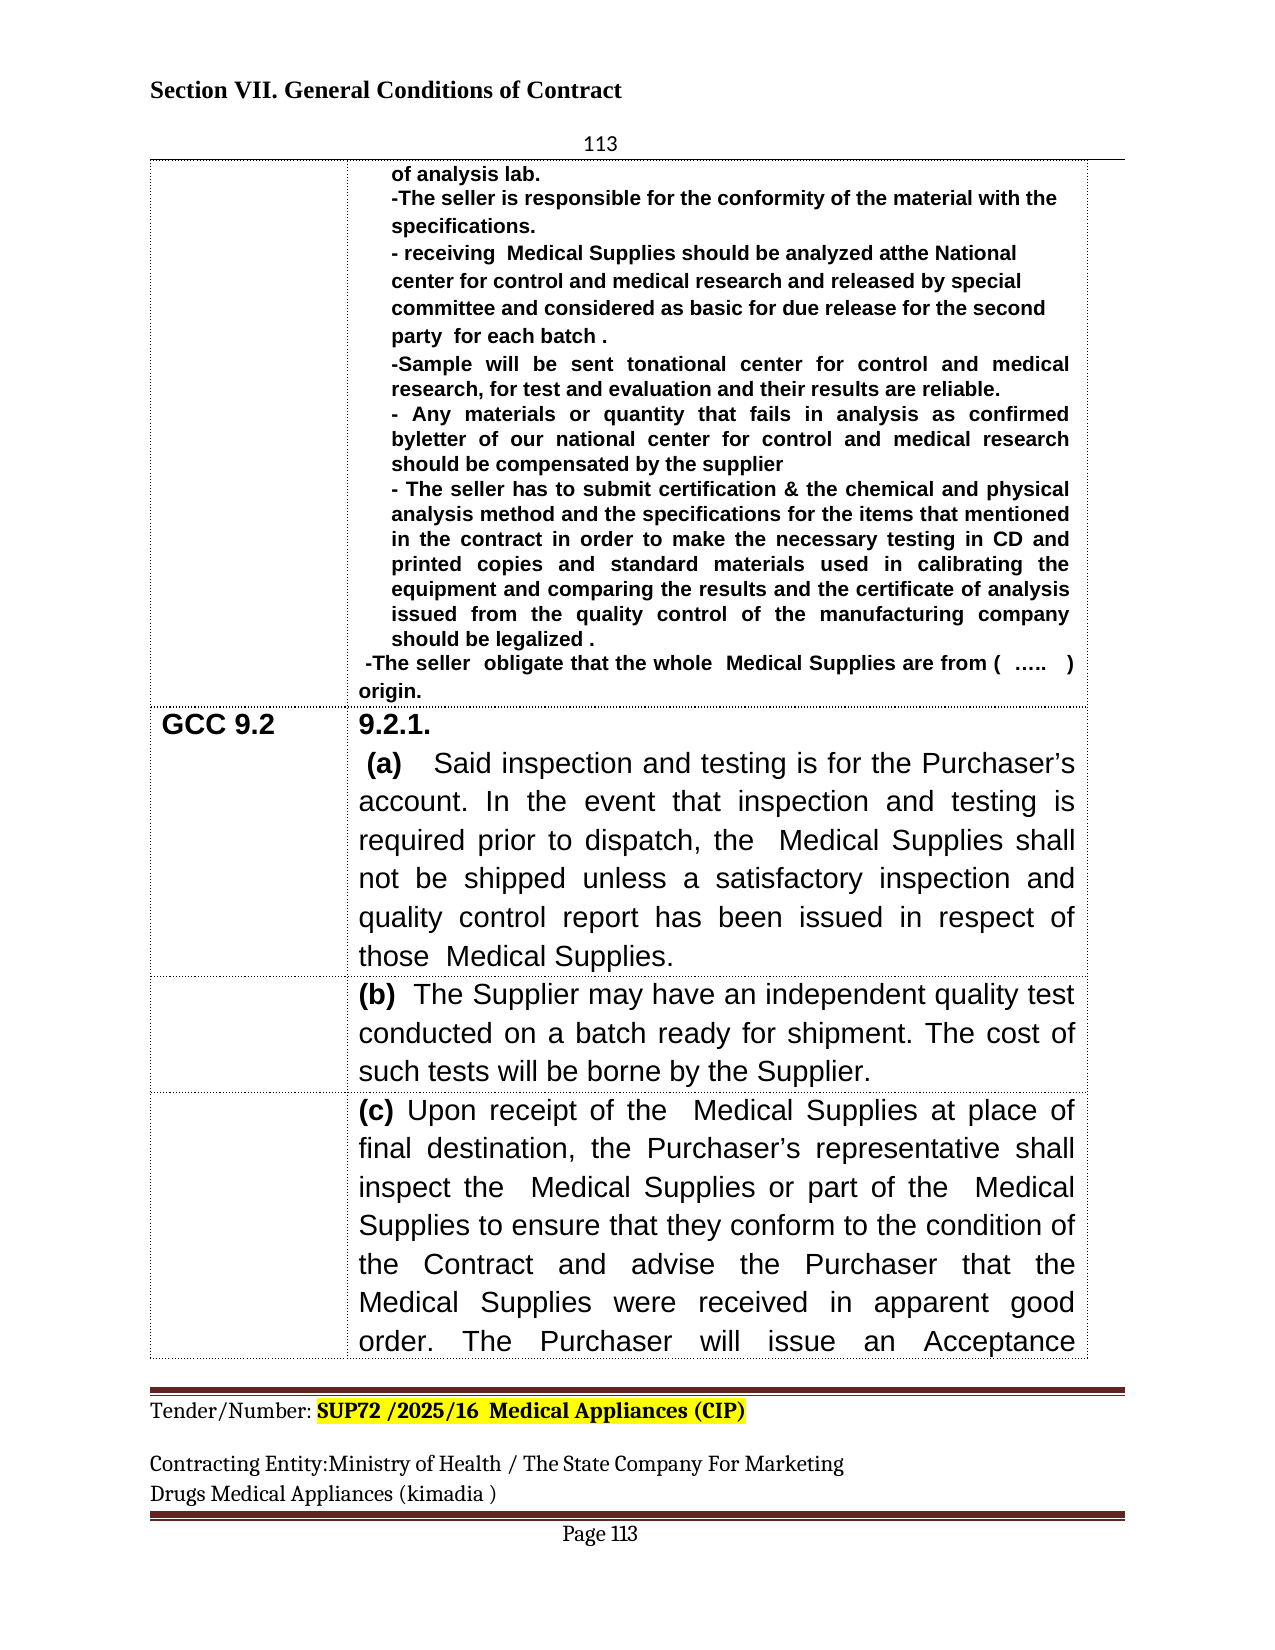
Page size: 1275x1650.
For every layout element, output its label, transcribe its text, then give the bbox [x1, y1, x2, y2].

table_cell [347, 1092, 1088, 1357]
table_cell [347, 160, 1088, 706]
table_cell [150, 976, 347, 1092]
table_cell 9.2.1. (a) Said inspection and testing is for the Purchaser’s account. In the event that inspection and testing is required prior to dispatch, the Medical Supplies shall not be shipped unless a satisfactory inspection and quality control report has been issued in respect of those Medical Supplies. [347, 706, 1088, 976]
table_cell (b) The Supplier may have an independent quality test conducted on a batch ready for shipment. The cost of such tests will be borne by the Supplier. [347, 976, 1088, 1092]
table_cell GCC 9.2 [150, 706, 347, 976]
table_cell [150, 1092, 347, 1357]
table_cell GCC 9.1 [150, 160, 347, 706]
